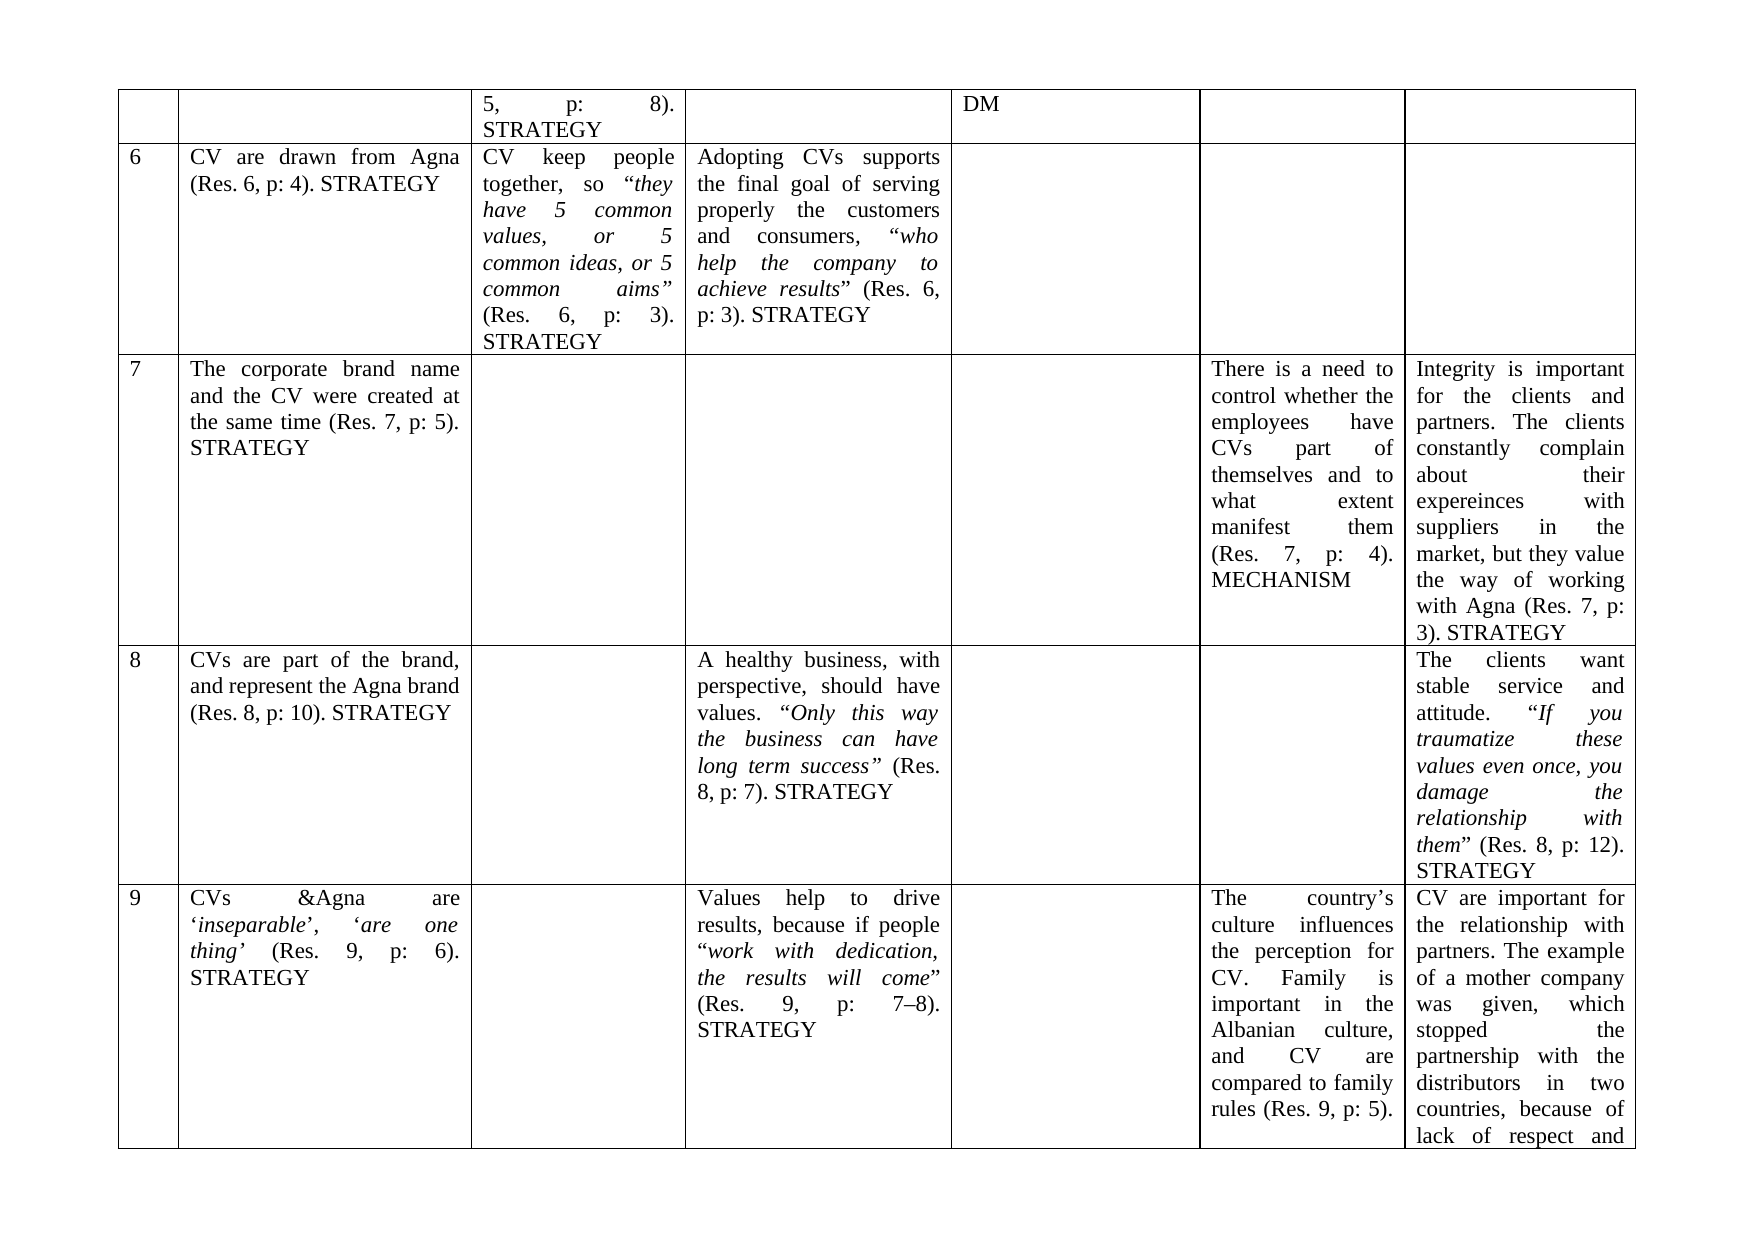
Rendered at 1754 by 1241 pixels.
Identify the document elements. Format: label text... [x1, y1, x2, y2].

table_cell [952, 885, 1199, 1148]
table_cell [1201, 646, 1404, 883]
table_cell [952, 355, 1199, 645]
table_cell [179, 90, 471, 142]
table_cell [1201, 144, 1404, 354]
table_cell CVs are part of the brand, and represent the Agna brand (Res. 8, p: 10). STRATEGY [179, 646, 471, 883]
table_cell [472, 355, 685, 645]
table_cell [686, 90, 951, 142]
table_cell [1406, 144, 1635, 354]
table_cell [472, 646, 685, 883]
table_cell 8 [119, 646, 178, 883]
table_cell 7 [119, 355, 178, 645]
table_cell The clients want stable service and attitude. “If you traumatize these values even once, you damage the relationship with them” (Res. 8, p: 12). STRATEGY [1406, 646, 1635, 883]
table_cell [1406, 885, 1635, 1148]
table_cell [472, 885, 685, 1148]
table_cell Adopting CVs supports the final goal of serving properly the customers and consumers, “who help the company to achieve results” (Res. 6, p: 3). STRATEGY [686, 144, 951, 354]
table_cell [952, 90, 1199, 142]
table_cell There is a need to control whether the employees have CVs part of themselves and to what extent manifest them (Res. 7, p: 4). MECHANISM [1201, 355, 1404, 645]
table_cell [686, 355, 951, 645]
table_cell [179, 885, 471, 1148]
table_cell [1201, 885, 1404, 1148]
table_cell Integrity is important for the clients and partners. The clients constantly complain about their expereinces with suppliers in the market, but they value the way of working with Agna (Res. 7, p: 3). STRATEGY [1406, 355, 1635, 645]
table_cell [686, 885, 951, 1148]
table_cell [1201, 90, 1404, 142]
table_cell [472, 90, 685, 142]
table_cell A healthy business, with perspective, should have values. “Only this way the business can have long term success” (Res. 8, p: 7). STRATEGY [686, 646, 951, 883]
table_cell [1406, 90, 1635, 142]
table_cell CV keep people together, so “they have 5 common values, or 5 common ideas, or 5 common aims” (Res. 6, p: 3). STRATEGY [472, 144, 685, 354]
table_cell CV are drawn from Agna (Res. 6, p: 4). STRATEGY [179, 144, 471, 354]
table_cell The corporate brand name and the CV were created at the same time (Res. 7, p: 5). STRATEGY [179, 355, 471, 645]
table_cell [952, 646, 1199, 883]
table_cell 9 [119, 885, 178, 1148]
table_cell 5 [119, 90, 178, 142]
table_cell 6 [119, 144, 178, 354]
table_cell [952, 144, 1199, 354]
